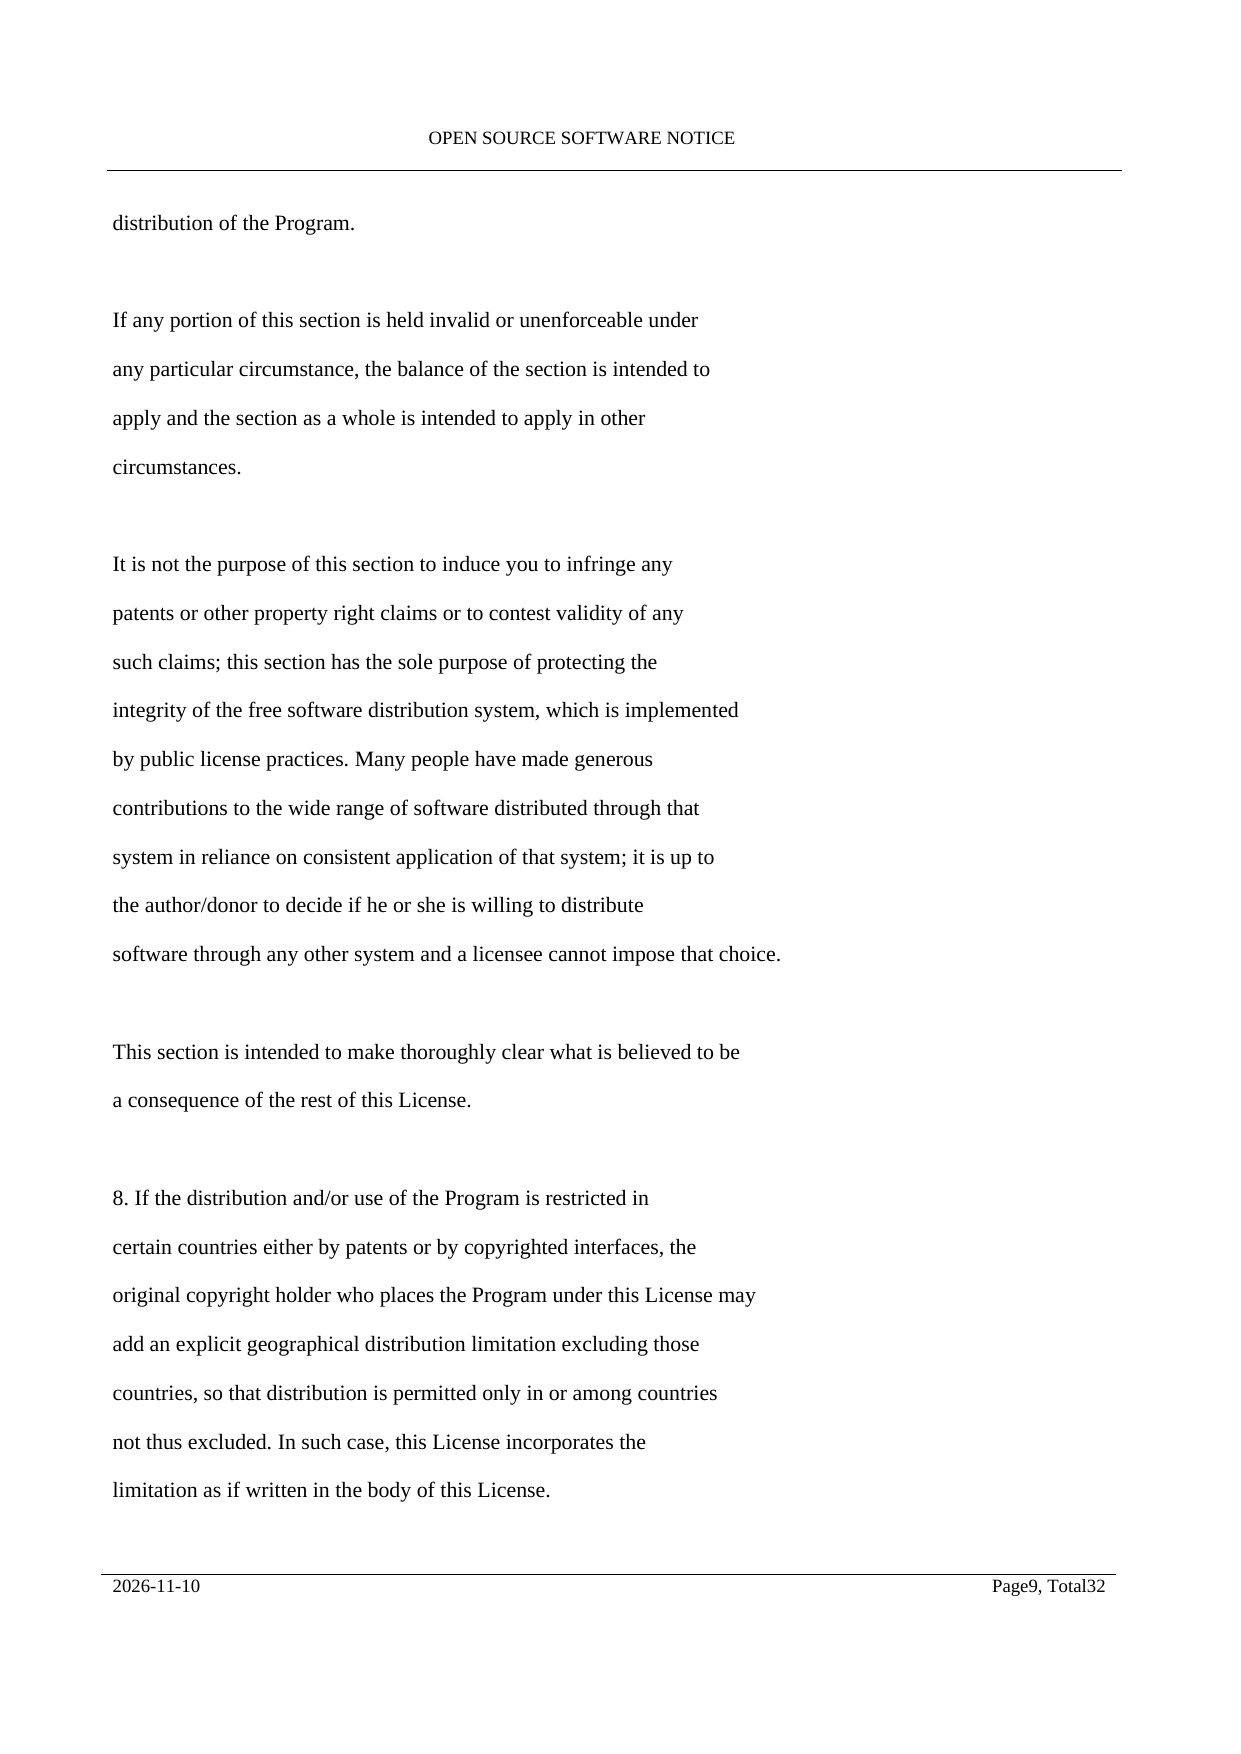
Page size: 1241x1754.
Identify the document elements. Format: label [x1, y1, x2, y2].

text [112, 206, 1128, 1506]
